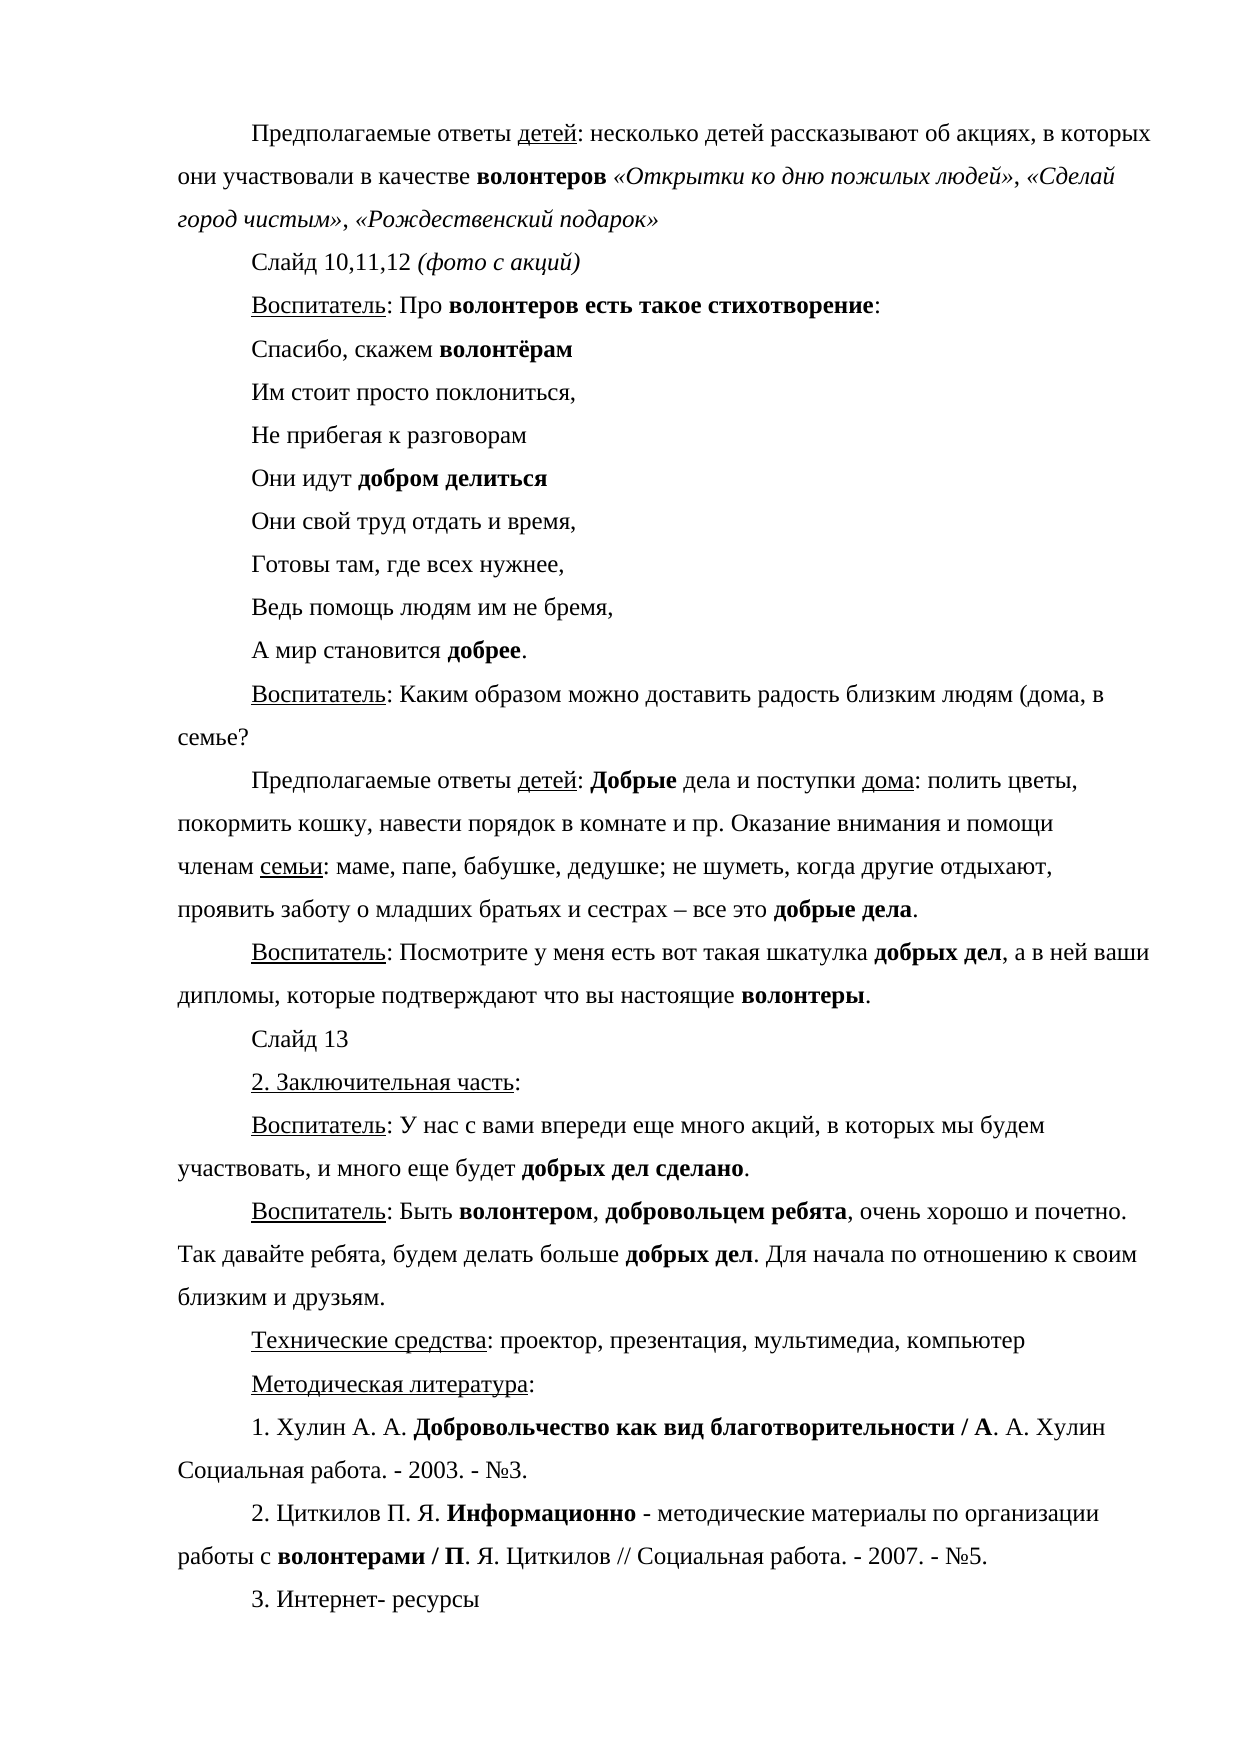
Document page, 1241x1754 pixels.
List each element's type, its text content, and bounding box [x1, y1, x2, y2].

text Предполагаемые ответы детей: Добрые дела и поступки дома: полить цветы, покормить кошку, навести порядок в комнате и пр. Оказание внимания и помощи членам семьи: маме, папе, бабушке, дедушке; не шуметь, когда другие отдыхают, проявить заботу о младших братьях и сестрах – все это добрые дела. [177, 765, 1152, 923]
text Они свой труд отдать и время, [177, 506, 1152, 535]
text Воспитатель: Посмотрите у меня есть вот такая шкатулка добрых дел, а в ней ваши дипломы, которые подтверждают что вы настоящие волонтеры. [177, 937, 1152, 1009]
text 3. Интернет- ресурсы [177, 1584, 1152, 1613]
text Технические средства: проектор, презентация, мультимедиа, компьютер [177, 1326, 1152, 1354]
text Они идут добром делиться [177, 463, 1152, 492]
text Слайд 13 [177, 1024, 1152, 1052]
text Не прибегая к разговорам [177, 420, 1152, 449]
text 2. Циткилов П. Я. Информационно - методические материалы по организации работы с волонтерами / П. Я. Циткилов // Социальная работа. - 2007. - №5. [177, 1498, 1152, 1570]
text 2. Заключительная часть: [177, 1067, 1152, 1096]
text Ведь помощь людям им не бремя, [177, 592, 1152, 621]
text Слайд 10,11,12 (фото с акций) [177, 247, 1152, 276]
text Методическая литература: [177, 1369, 1152, 1397]
text 1. Хулин А. А. Добровольчество как вид благотворительности / А. А. Хулин Социальная работа. - 2003. - №3. [177, 1412, 1152, 1484]
text Готовы там, где всех нужнее, [177, 549, 1152, 578]
text Воспитатель: У нас с вами впереди еще много акций, в которых мы будем участвовать, и много еще будет добрых дел сделано. [177, 1110, 1152, 1182]
text Воспитатель: Каким образом можно доставить радость близким людям (дома, в семье? [177, 679, 1152, 751]
text Воспитатель: Про волонтеров есть такое стихотворение: [177, 291, 1152, 319]
text Спасибо, скажем волонтёрам [177, 334, 1152, 362]
text Воспитатель: Быть волонтером, добровольцем ребята, очень хорошо и почетно. Так давайте ребята, будем делать больше добрых дел. Для начала по отношению к своим близким и друзьям. [177, 1196, 1152, 1311]
text Им стоит просто поклониться, [177, 377, 1152, 406]
text Предполагаемые ответы детей: несколько детей рассказывают об акциях, в которых они участвовали в качестве волонтеров «Открытки ко дню пожилых людей», «Сделай город чистым», «Рождественский подарок» [177, 118, 1152, 233]
text А мир становится добрее. [177, 636, 1152, 664]
